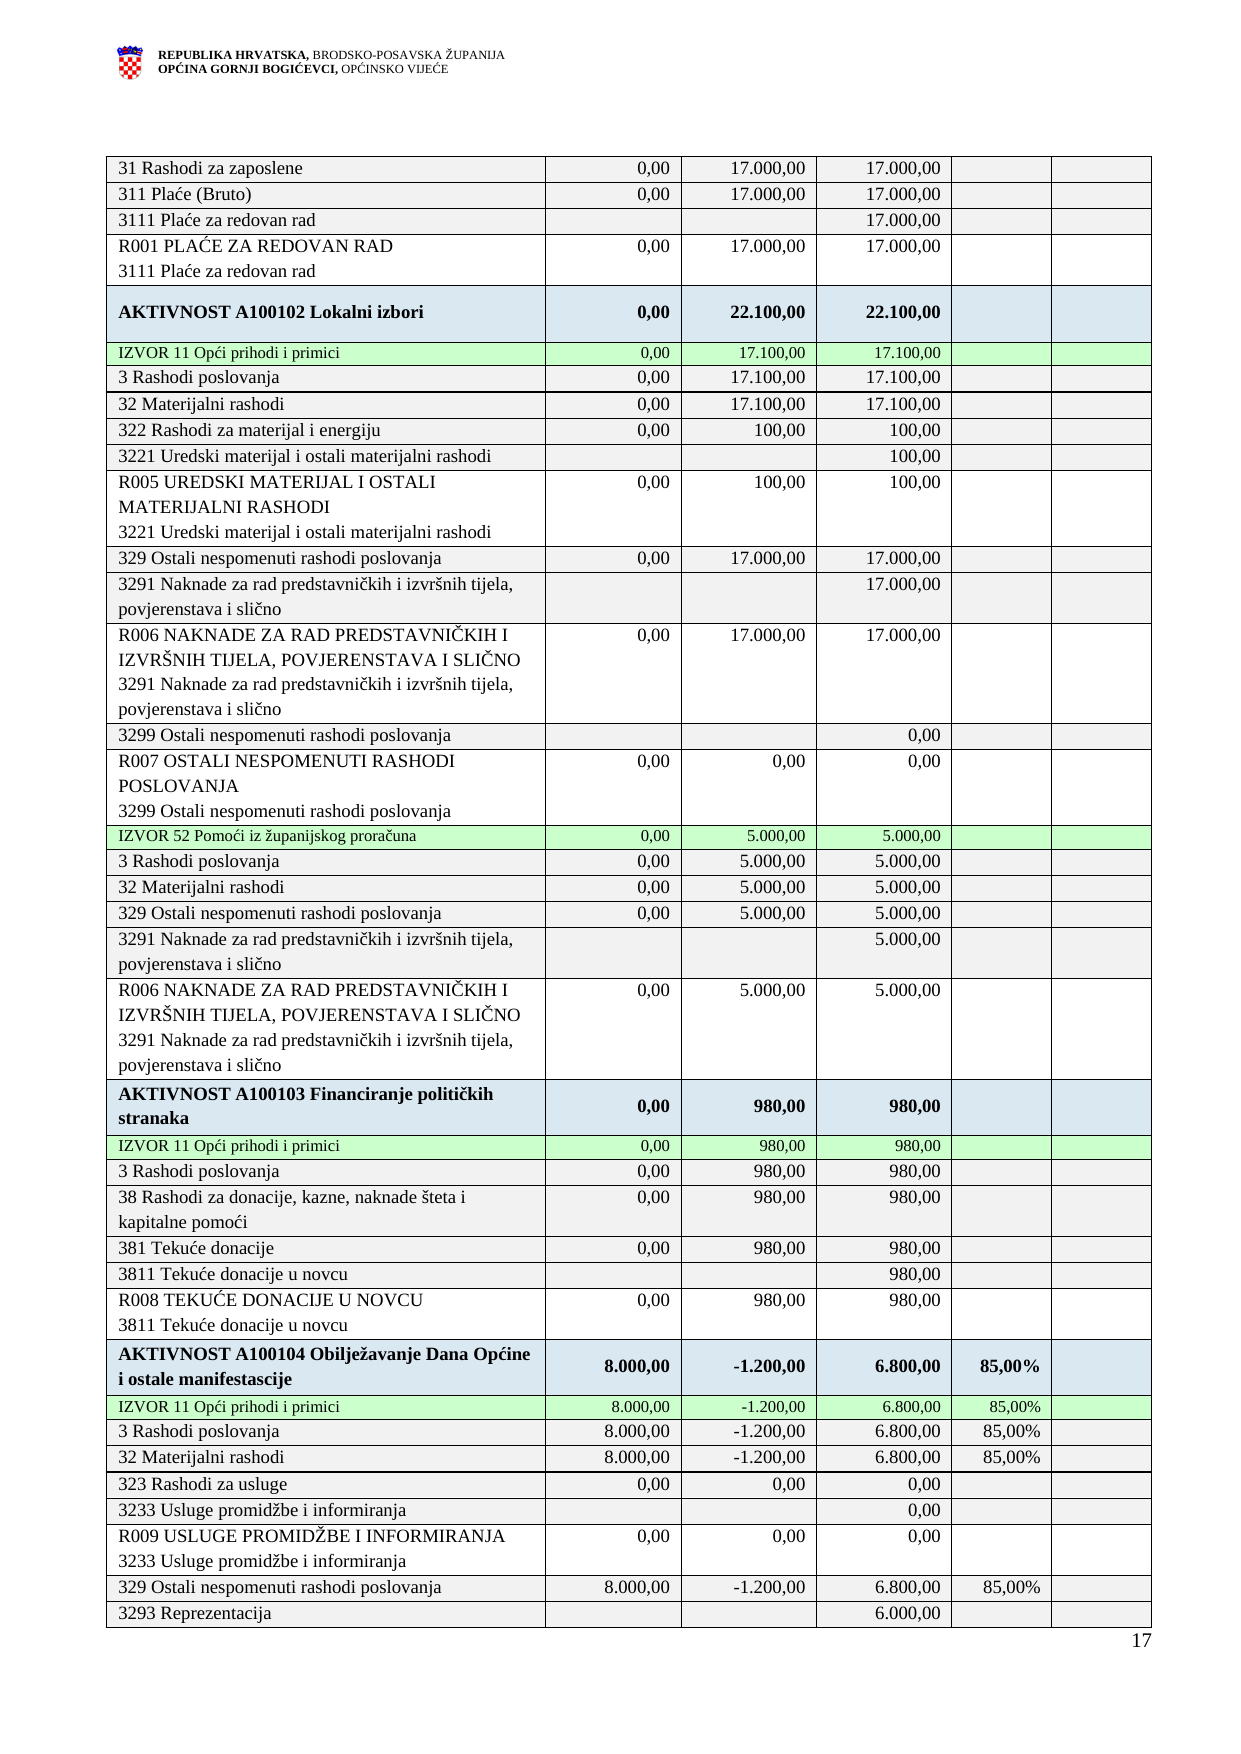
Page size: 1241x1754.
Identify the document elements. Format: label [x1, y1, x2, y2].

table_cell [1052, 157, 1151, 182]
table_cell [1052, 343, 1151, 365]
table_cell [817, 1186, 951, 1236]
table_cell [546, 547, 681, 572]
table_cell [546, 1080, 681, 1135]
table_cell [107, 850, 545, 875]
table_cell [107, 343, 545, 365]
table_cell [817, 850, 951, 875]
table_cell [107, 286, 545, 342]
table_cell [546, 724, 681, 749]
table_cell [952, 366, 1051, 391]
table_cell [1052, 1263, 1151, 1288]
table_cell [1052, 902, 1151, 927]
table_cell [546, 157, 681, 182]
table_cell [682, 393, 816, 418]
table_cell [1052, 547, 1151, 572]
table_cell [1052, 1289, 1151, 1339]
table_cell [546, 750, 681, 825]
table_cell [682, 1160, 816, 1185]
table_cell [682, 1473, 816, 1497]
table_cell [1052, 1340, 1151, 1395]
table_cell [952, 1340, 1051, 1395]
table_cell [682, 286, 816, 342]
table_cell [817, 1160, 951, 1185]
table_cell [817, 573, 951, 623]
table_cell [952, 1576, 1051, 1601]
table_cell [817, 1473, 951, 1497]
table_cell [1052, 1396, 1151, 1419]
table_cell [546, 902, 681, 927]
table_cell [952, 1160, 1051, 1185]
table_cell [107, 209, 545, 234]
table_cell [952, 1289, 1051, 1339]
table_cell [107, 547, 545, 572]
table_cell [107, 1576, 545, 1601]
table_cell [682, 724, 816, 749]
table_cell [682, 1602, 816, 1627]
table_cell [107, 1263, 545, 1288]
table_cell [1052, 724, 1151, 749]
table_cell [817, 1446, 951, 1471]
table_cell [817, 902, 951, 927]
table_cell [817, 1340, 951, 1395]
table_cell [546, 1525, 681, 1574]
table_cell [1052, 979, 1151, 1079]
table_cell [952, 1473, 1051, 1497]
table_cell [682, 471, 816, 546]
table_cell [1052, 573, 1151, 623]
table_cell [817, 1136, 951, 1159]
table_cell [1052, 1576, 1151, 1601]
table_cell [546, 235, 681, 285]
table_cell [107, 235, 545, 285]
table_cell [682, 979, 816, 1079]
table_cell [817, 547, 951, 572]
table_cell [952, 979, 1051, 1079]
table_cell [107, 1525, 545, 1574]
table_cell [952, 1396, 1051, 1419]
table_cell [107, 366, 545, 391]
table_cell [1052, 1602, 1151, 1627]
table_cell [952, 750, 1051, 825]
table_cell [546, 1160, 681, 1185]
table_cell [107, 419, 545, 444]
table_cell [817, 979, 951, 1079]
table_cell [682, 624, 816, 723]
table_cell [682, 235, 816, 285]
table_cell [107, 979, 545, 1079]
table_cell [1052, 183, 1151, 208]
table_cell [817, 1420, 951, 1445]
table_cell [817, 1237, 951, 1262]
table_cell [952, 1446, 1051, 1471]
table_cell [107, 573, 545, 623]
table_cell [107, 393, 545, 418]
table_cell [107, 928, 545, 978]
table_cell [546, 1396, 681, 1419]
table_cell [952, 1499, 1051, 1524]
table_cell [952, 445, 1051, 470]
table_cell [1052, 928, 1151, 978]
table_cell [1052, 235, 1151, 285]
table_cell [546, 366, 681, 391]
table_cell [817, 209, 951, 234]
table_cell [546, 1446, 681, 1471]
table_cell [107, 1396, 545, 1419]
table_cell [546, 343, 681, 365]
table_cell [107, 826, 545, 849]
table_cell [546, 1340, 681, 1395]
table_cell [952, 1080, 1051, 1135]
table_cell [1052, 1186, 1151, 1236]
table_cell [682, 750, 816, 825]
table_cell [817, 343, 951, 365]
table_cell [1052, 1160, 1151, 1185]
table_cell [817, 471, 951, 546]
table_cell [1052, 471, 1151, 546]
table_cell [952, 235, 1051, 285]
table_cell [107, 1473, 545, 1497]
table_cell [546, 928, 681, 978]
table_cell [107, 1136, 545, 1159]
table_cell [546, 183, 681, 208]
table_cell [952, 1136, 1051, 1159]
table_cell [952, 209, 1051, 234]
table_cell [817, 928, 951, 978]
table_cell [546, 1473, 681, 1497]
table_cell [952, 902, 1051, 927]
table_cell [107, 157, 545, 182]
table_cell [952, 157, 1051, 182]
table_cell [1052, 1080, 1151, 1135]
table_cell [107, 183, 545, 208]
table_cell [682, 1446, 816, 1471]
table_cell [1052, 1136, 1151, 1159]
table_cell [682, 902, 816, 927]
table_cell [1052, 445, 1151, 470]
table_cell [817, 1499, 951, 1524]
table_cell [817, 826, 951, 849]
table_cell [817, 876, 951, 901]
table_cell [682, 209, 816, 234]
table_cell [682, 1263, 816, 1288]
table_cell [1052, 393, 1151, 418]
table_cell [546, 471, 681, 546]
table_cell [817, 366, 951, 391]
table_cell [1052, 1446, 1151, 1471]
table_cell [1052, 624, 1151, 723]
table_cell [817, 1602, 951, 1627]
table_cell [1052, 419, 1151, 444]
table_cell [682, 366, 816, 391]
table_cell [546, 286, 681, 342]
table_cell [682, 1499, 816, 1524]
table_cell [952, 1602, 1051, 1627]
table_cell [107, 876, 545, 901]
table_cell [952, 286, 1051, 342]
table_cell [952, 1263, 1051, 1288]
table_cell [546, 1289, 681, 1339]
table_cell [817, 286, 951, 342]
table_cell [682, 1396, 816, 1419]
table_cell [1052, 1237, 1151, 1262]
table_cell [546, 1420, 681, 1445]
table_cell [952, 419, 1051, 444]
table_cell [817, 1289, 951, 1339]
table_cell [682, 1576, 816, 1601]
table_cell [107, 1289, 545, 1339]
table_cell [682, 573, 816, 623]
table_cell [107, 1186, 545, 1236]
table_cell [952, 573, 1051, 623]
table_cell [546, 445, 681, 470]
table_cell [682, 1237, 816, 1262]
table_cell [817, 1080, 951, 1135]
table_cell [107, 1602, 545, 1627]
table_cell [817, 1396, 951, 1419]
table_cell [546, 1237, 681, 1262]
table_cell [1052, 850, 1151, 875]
picture [116, 44, 143, 80]
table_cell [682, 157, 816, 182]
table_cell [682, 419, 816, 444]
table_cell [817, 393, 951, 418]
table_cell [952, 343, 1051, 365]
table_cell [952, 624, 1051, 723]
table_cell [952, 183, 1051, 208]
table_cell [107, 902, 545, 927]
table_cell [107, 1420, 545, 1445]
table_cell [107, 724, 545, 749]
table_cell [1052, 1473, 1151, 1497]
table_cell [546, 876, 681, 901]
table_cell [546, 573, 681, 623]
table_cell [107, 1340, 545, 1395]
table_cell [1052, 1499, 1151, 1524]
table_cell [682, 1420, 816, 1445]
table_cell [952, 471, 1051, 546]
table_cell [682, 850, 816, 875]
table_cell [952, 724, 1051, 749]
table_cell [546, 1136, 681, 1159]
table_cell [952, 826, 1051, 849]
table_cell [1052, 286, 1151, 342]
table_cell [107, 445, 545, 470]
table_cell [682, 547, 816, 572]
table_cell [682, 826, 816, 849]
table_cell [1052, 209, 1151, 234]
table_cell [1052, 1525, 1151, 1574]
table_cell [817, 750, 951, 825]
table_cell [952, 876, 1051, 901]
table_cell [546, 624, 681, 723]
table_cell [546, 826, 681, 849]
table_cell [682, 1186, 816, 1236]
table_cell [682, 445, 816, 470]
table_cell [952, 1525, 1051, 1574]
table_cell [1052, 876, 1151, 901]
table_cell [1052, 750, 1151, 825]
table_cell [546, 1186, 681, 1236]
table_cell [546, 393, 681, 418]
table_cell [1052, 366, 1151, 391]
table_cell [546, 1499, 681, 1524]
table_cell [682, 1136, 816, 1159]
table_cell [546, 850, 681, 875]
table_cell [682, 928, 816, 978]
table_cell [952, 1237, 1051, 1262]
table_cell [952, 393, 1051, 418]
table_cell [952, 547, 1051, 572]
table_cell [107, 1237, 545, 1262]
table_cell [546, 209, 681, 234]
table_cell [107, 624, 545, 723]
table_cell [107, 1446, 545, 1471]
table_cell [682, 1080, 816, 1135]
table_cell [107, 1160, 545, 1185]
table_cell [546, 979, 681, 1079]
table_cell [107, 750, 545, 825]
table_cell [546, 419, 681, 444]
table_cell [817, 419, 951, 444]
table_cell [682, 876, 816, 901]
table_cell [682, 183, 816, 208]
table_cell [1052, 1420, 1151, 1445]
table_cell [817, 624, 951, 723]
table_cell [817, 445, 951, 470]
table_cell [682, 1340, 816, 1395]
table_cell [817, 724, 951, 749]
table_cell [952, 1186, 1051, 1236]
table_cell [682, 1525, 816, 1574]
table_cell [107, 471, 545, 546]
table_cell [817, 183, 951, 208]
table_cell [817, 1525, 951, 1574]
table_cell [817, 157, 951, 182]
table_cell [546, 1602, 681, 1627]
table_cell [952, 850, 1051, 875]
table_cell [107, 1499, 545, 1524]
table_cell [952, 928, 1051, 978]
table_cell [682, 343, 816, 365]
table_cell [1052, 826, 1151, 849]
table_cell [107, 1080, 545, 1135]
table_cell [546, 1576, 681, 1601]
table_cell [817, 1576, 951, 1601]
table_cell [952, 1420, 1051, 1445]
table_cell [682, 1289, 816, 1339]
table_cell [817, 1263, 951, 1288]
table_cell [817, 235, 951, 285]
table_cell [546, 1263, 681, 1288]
